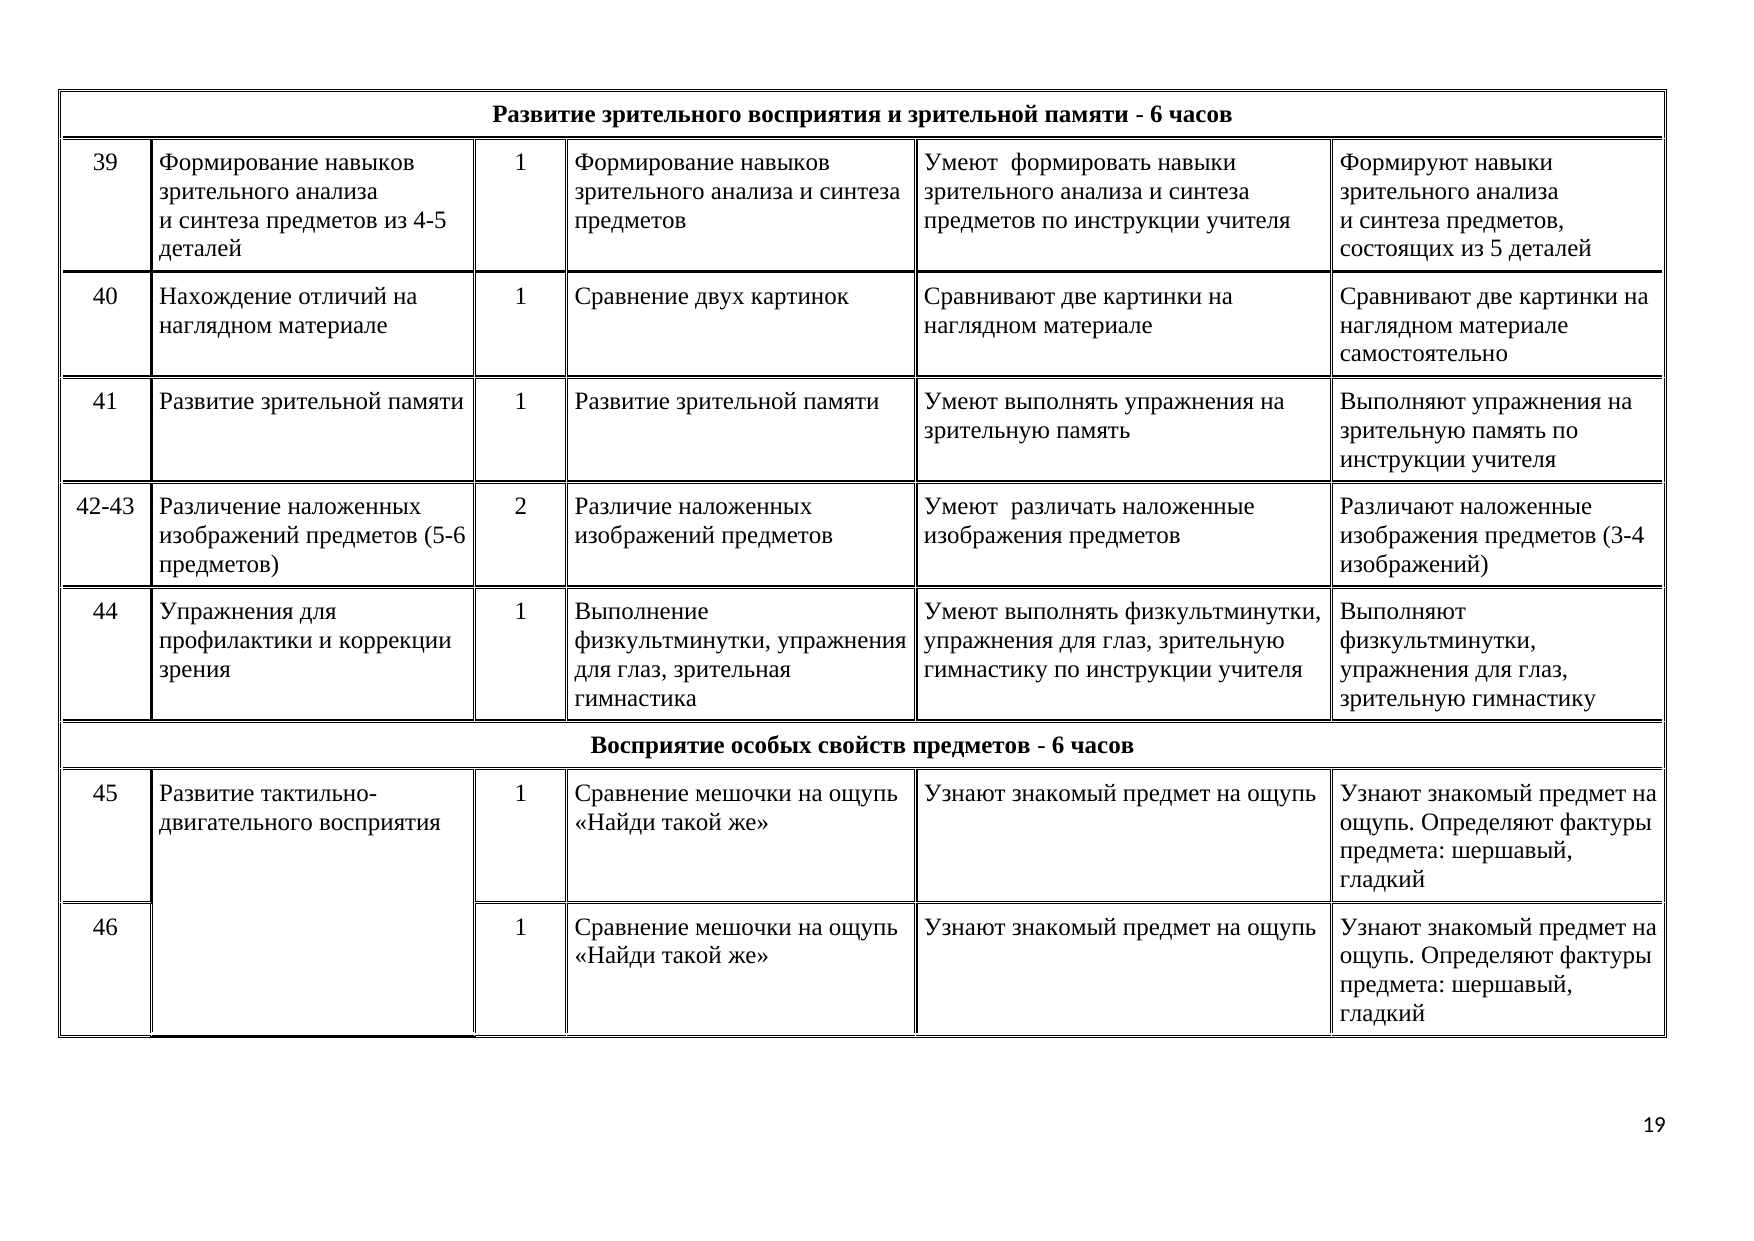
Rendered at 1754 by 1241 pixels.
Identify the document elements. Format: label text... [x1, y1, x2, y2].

table_cell 2 [476, 484, 565, 585]
table_cell Сравнивают две картинки на наглядном материале самостоятельно [1333, 270, 1664, 375]
table_cell Нахождение отличий на наглядном материале [153, 273, 473, 375]
table_cell Формируют навыки зрительного анализа и синтеза предметов, состоящих из 5 деталей [1333, 136, 1664, 270]
table_cell Умеют выполнять упражнения на зрительную память [918, 379, 1330, 480]
table_header Развитие зрительного восприятия и зрительной памяти - 6 часов [61, 92, 1664, 136]
table_cell Развитие зрительной памяти [568, 379, 914, 480]
table_cell Формирование навыков зрительного анализа и синтеза предметов из 4-5 деталей [153, 140, 473, 270]
table_cell Упражнения для профилактики и коррекции зрения [153, 589, 473, 719]
table_cell 42-43 [61, 480, 150, 585]
table_cell 1 [476, 140, 565, 270]
table_cell Различение наложенных изображений предметов (5-6 предметов) [153, 484, 473, 585]
table_cell Выполняют упражнения на зрительную память по инструкции учителя [1333, 375, 1664, 480]
table_cell Различие наложенных изображений предметов [568, 484, 914, 585]
table_cell 1 [476, 273, 565, 375]
table_cell Узнают знакомый предмет на ощупь [918, 770, 1330, 901]
table_cell Узнают знакомый предмет на ощупь. Определяют фактуры предмета: шершавый, гладкий [1332, 767, 1665, 901]
table_cell 45 [59, 767, 151, 901]
table_cell Формирование навыков зрительного анализа и синтеза предметов [568, 140, 914, 270]
table_cell Умеют выполнять физкультминутки, упражнения для глаз, зрительную гимнастику по инструкции учителя [918, 589, 1330, 719]
table_cell 1 [476, 589, 565, 719]
table_cell Развитие тактильно-двигательного восприятия [151, 770, 475, 1034]
table_cell 39 [61, 136, 150, 270]
table_cell Узнают знакомый предмет на ощупь [916, 904, 1332, 1034]
table_cell Узнают знакомый предмет на ощупь. Определяют фактуры предмета: шершавый, гладкий [1332, 901, 1665, 1034]
table_cell 1 [475, 904, 567, 1034]
table_cell 40 [61, 270, 150, 375]
table_cell 46 [59, 901, 151, 1034]
table_cell Умеют формировать навыки зрительного анализа и синтеза предметов по инструкции учителя [918, 140, 1330, 270]
table_cell Выполняют физкультминутки, упражнения для глаз, зрительную гимнастику [1333, 585, 1664, 719]
table_cell Развитие зрительной памяти [153, 379, 473, 480]
table_cell Сравнение мешочки на ощупь «Найди такой же» [568, 770, 914, 901]
table_cell Умеют различать наложенные изображения предметов [918, 484, 1330, 585]
table_cell Выполнение физкультминутки, упражнения для глаз, зрительная гимнастика [568, 589, 914, 719]
table_cell Сравнивают две картинки на наглядном материале [918, 273, 1330, 375]
table_cell Сравнение двух картинок [568, 273, 914, 375]
table_cell 1 [476, 770, 565, 901]
table_cell Восприятие особых свойств предметов - 6 часов [61, 719, 1664, 767]
table_cell 41 [61, 375, 150, 480]
table_cell Сравнение мешочки на ощупь «Найди такой же» [567, 901, 916, 1034]
table_cell 1 [476, 379, 565, 480]
table_cell Различают наложенные изображения предметов (3-4 изображений) [1333, 480, 1664, 585]
table_cell 44 [61, 585, 150, 719]
